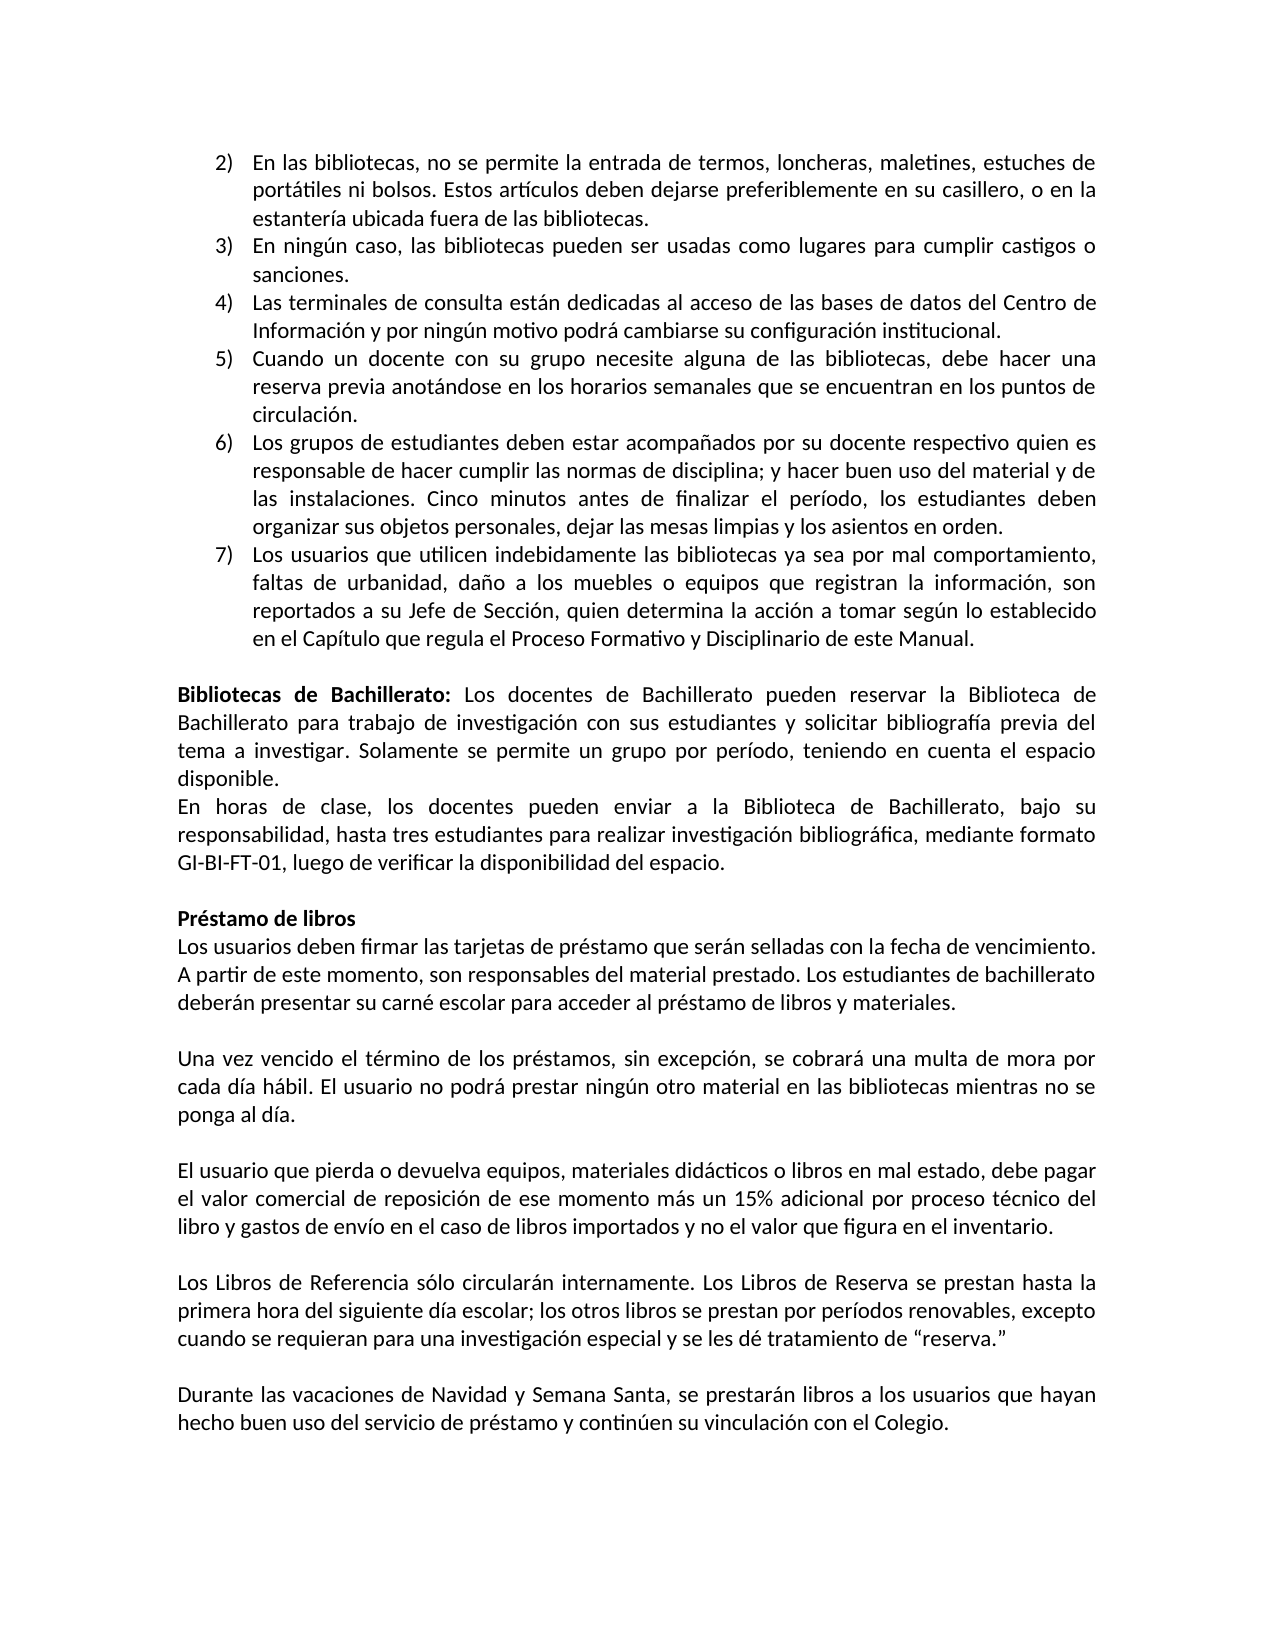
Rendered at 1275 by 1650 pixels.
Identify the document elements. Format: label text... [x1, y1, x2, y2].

list En las bibliotecas, no se permite la entrada de termos, loncheras, maletines, estuches de portátiles ni bolsos. Estos artículos deben dejarse preferiblemente en su casillero, o en la estantería ubicada fuera de las bibliotecas. [215, 148, 1098, 232]
text Bibliotecas de Bachillerato: Los docentes de Bachillerato pueden reservar la Biblioteca de Bachillerato para trabajo de investigación con sus estudiantes y solicitar bibliografía previa del tema a investigar. Solamente se permite un grupo por período, teniendo en cuenta el espacio disponible. [177, 680, 1098, 792]
list En ningún caso, las bibliotecas pueden ser usadas como lugares para cumplir castigos o sanciones. [215, 232, 1098, 288]
list Las terminales de consulta están dedicadas al acceso de las bases de datos del Centro de Información y por ningún motivo podrá cambiarse su configuración institucional. [215, 288, 1098, 344]
text En horas de clase, los docentes pueden enviar a la Biblioteca de Bachillerato, bajo su responsabilidad, hasta tres estudiantes para realizar investigación bibliográfica, mediante formato GI-BI-FT-01, luego de verificar la disponibilidad del espacio. [177, 792, 1098, 876]
list Los grupos de estudiantes deben estar acompañados por su docente respectivo quien es responsable de hacer cumplir las normas de disciplina; y hacer buen uso del material y de las instalaciones. Cinco minutos antes de finalizar el período, los estudiantes deben organizar sus objetos personales, dejar las mesas limpias y los asientos en orden. [215, 428, 1098, 540]
text Los usuarios deben firmar las tarjetas de préstamo que serán selladas con la fecha de vencimiento. A partir de este momento, son responsables del material prestado. Los estudiantes de bachillerato deberán presentar su carné escolar para acceder al préstamo de libros y materiales. [177, 932, 1098, 1016]
text Una vez vencido el término de los préstamos, sin excepción, se cobrará una multa de mora por cada día hábil. El usuario no podrá prestar ningún otro material en las bibliotecas mientras no se ponga al día. [177, 1044, 1098, 1128]
text Préstamo de libros [177, 904, 1098, 932]
text Los Libros de Referencia sólo circularán internamente. Los Libros de Reserva se prestan hasta la primera hora del siguiente día escolar; los otros libros se prestan por períodos renovables, excepto cuando se requieran para una investigación especial y se les dé tratamiento de “reserva.” [177, 1268, 1098, 1352]
list Los usuarios que utilicen indebidamente las bibliotecas ya sea por mal comportamiento, faltas de urbanidad, daño a los muebles o equipos que registran la información, son reportados a su Jefe de Sección, quien determina la acción a tomar según lo establecido en el Capítulo que regula el Proceso Formativo y Disciplinario de este Manual. [215, 540, 1098, 652]
text El usuario que pierda o devuelva equipos, materiales didácticos o libros en mal estado, debe pagar el valor comercial de reposición de ese momento más un 15% adicional por proceso técnico del libro y gastos de envío en el caso de libros importados y no el valor que figura en el inventario. [177, 1156, 1098, 1240]
text Durante las vacaciones de Navidad y Semana Santa, se prestarán libros a los usuarios que hayan hecho buen uso del servicio de préstamo y continúen su vinculación con el Colegio. [177, 1381, 1098, 1437]
list Cuando un docente con su grupo necesite alguna de las bibliotecas, debe hacer una reserva previa anotándose en los horarios semanales que se encuentran en los puntos de circulación. [215, 344, 1098, 428]
